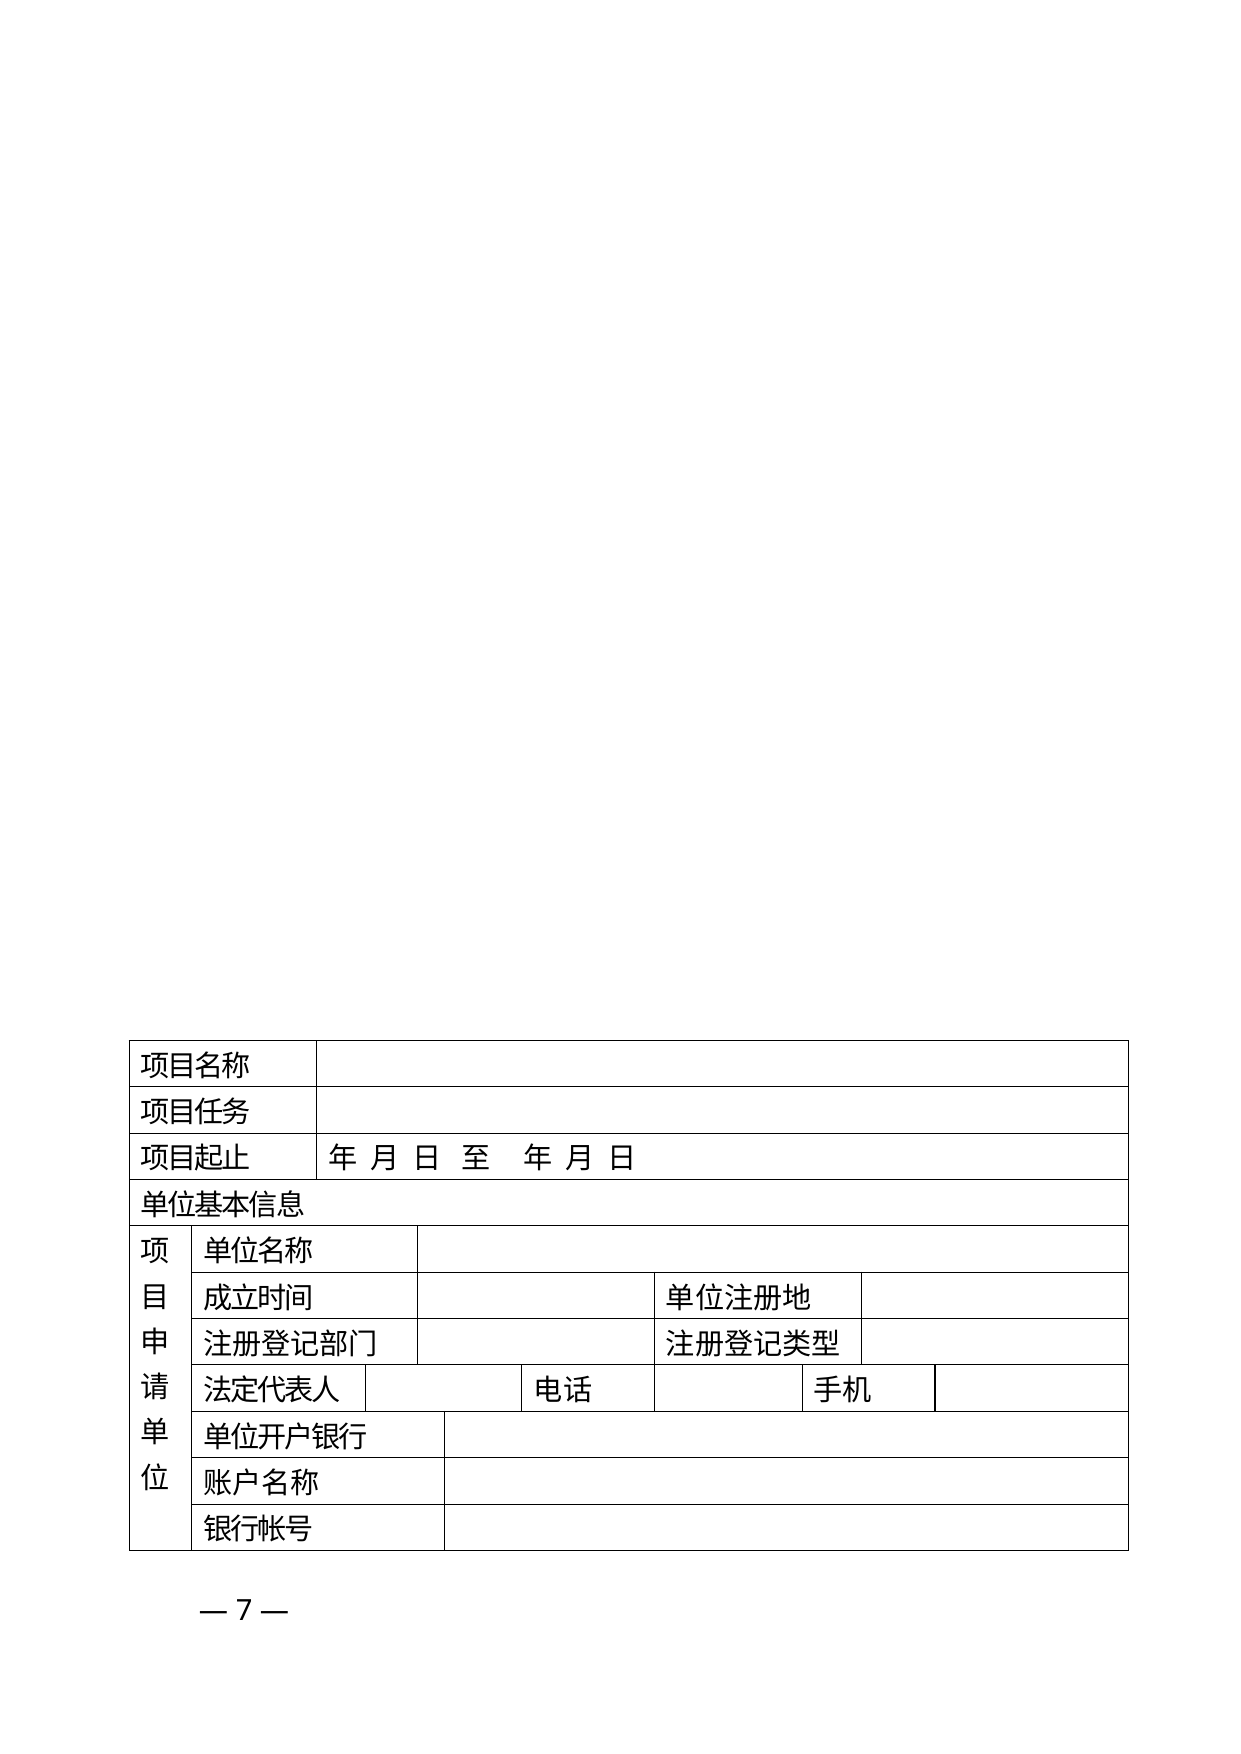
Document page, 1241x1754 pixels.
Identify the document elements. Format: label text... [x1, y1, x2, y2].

table_header 项目名称 [130, 1041, 316, 1086]
table_cell 单位基本信息 [130, 1180, 1128, 1225]
table_cell [418, 1226, 1128, 1272]
table_cell [366, 1365, 521, 1411]
table_cell 电话 [522, 1365, 654, 1411]
table_cell [936, 1365, 1128, 1411]
table_cell [418, 1273, 654, 1318]
table_cell 项目任务 [130, 1087, 316, 1133]
table_cell 单位名称 [192, 1226, 417, 1272]
table_cell 注册登记类型 [655, 1319, 861, 1364]
table_header [317, 1041, 1128, 1086]
table_cell [418, 1319, 654, 1364]
table_cell 单位注册地 [655, 1273, 861, 1318]
table_cell 法定代表人 [192, 1365, 365, 1411]
table_cell 手机 [803, 1365, 934, 1411]
table_cell 账户名称 [192, 1458, 444, 1503]
table_cell [445, 1505, 1128, 1550]
table_cell 项目起止 [130, 1134, 316, 1179]
table_cell 成立时间 [192, 1273, 417, 1318]
table_cell 项 目 申 请 单 位 [130, 1226, 191, 1550]
table_cell [655, 1365, 802, 1411]
table_cell [862, 1273, 1128, 1318]
table_cell [445, 1458, 1128, 1503]
table_cell 注册登记部门 [192, 1319, 417, 1364]
table_cell 银行帐号 [192, 1505, 444, 1550]
table_cell [445, 1412, 1128, 1457]
table_cell 年 月 日 至 年 月 日 [317, 1134, 1128, 1179]
table_cell [317, 1087, 1128, 1133]
table_cell 单位开户银行 [192, 1412, 444, 1457]
table_cell [862, 1319, 1128, 1364]
